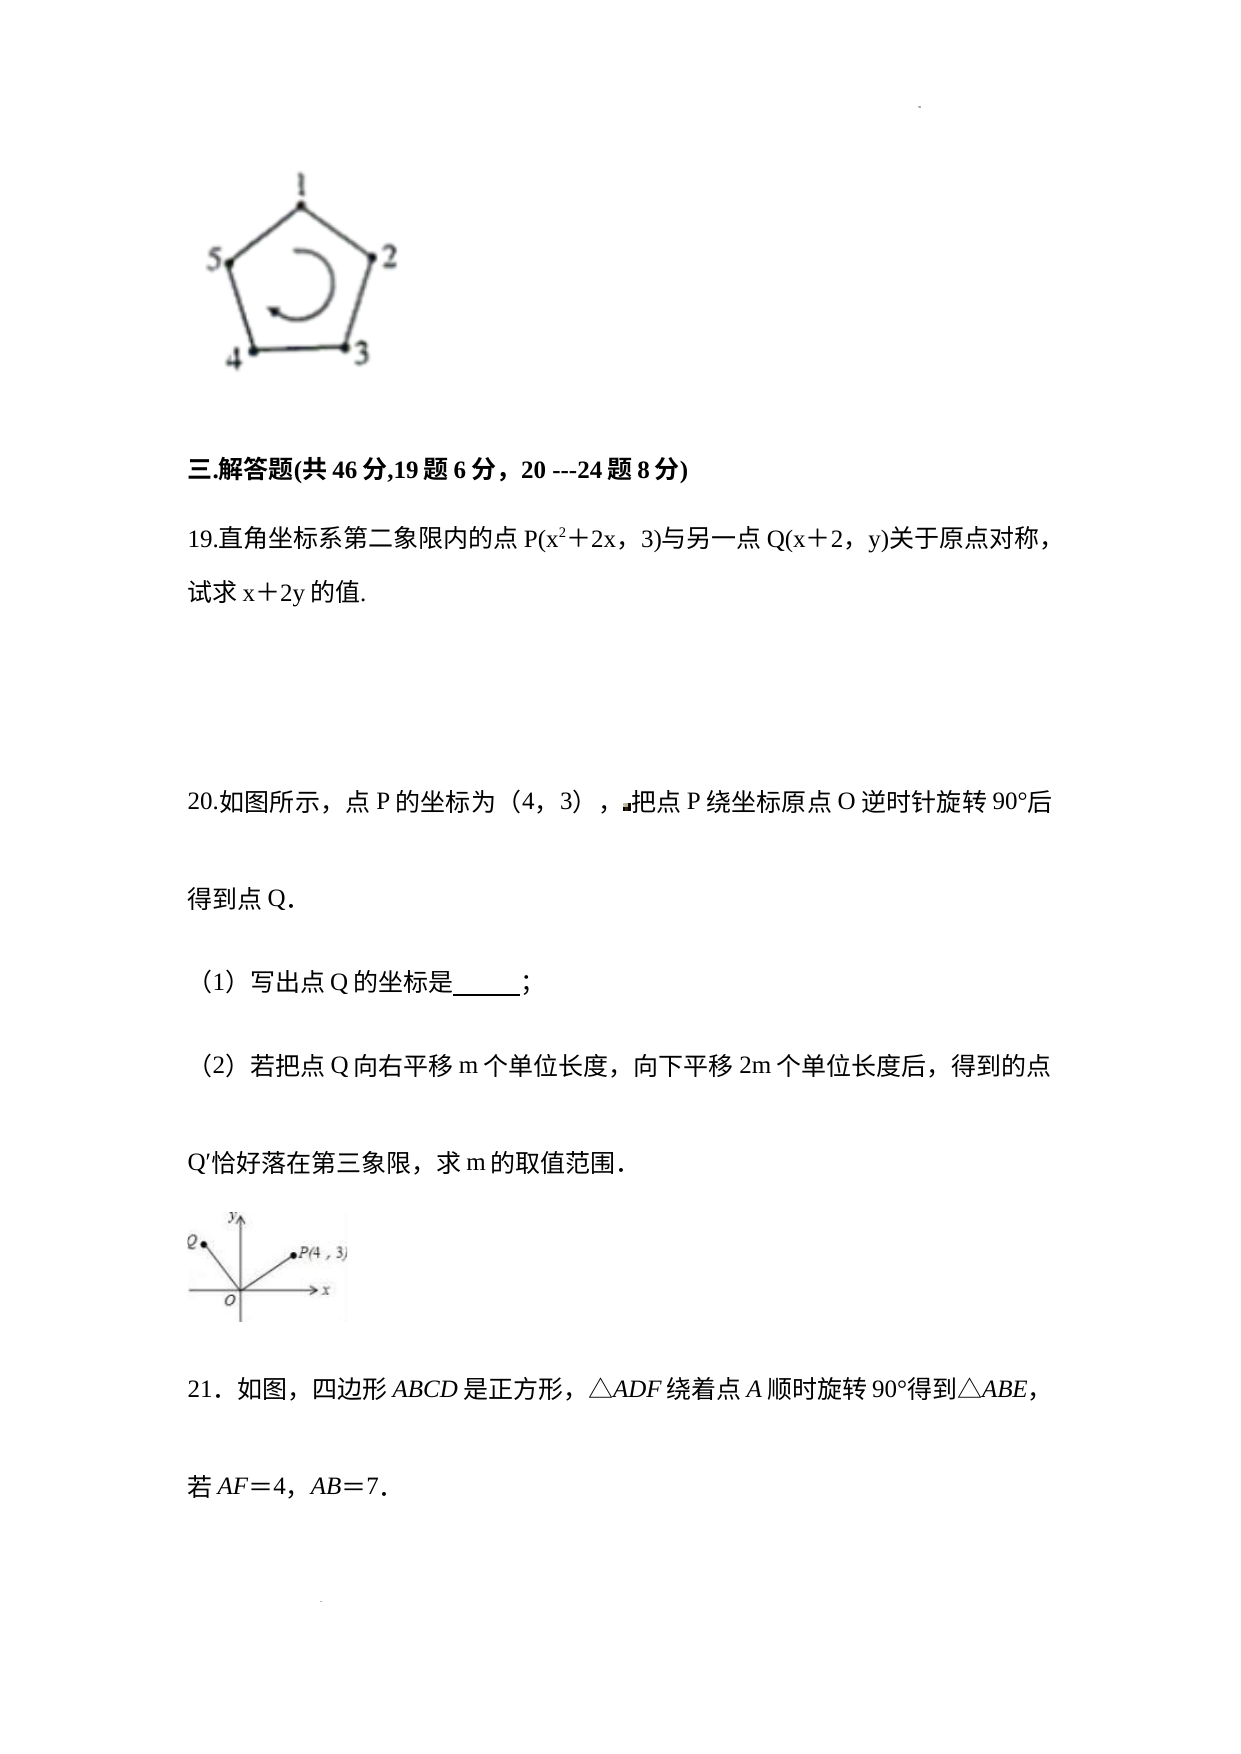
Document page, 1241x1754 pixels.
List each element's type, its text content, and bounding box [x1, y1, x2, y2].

text （2）若把点Q向右平移m个单位长度，向下平移2m个单位长度后，得到的点Q′恰好落在第三象限，求m的取值范围． [187, 1032, 1053, 1194]
text 21．如图，四边形ABCD是正方形，△ADF绕着点A顺时旋转90°得到△ABE，若AF＝4，AB＝7． [187, 1356, 1053, 1518]
picture [187, 161, 425, 395]
text 19.直角坐标系第二象限内的点P(x2＋2x，3)与另一点Q(x＋2，y)关于原点对称，试求x＋2y的值. [187, 518, 1053, 609]
text 三.解答题(共46分,19题6分，20 ---24题8分) [187, 435, 1053, 500]
picture [187, 1212, 348, 1322]
picture [623, 803, 631, 811]
text （1）写出点Q的坐标是 ； [187, 948, 1053, 1013]
text 20.如图所示，点P的坐标为（4，3），把点P绕坐标原点O逆时针旋转90°后得到点Q． [187, 768, 1053, 930]
